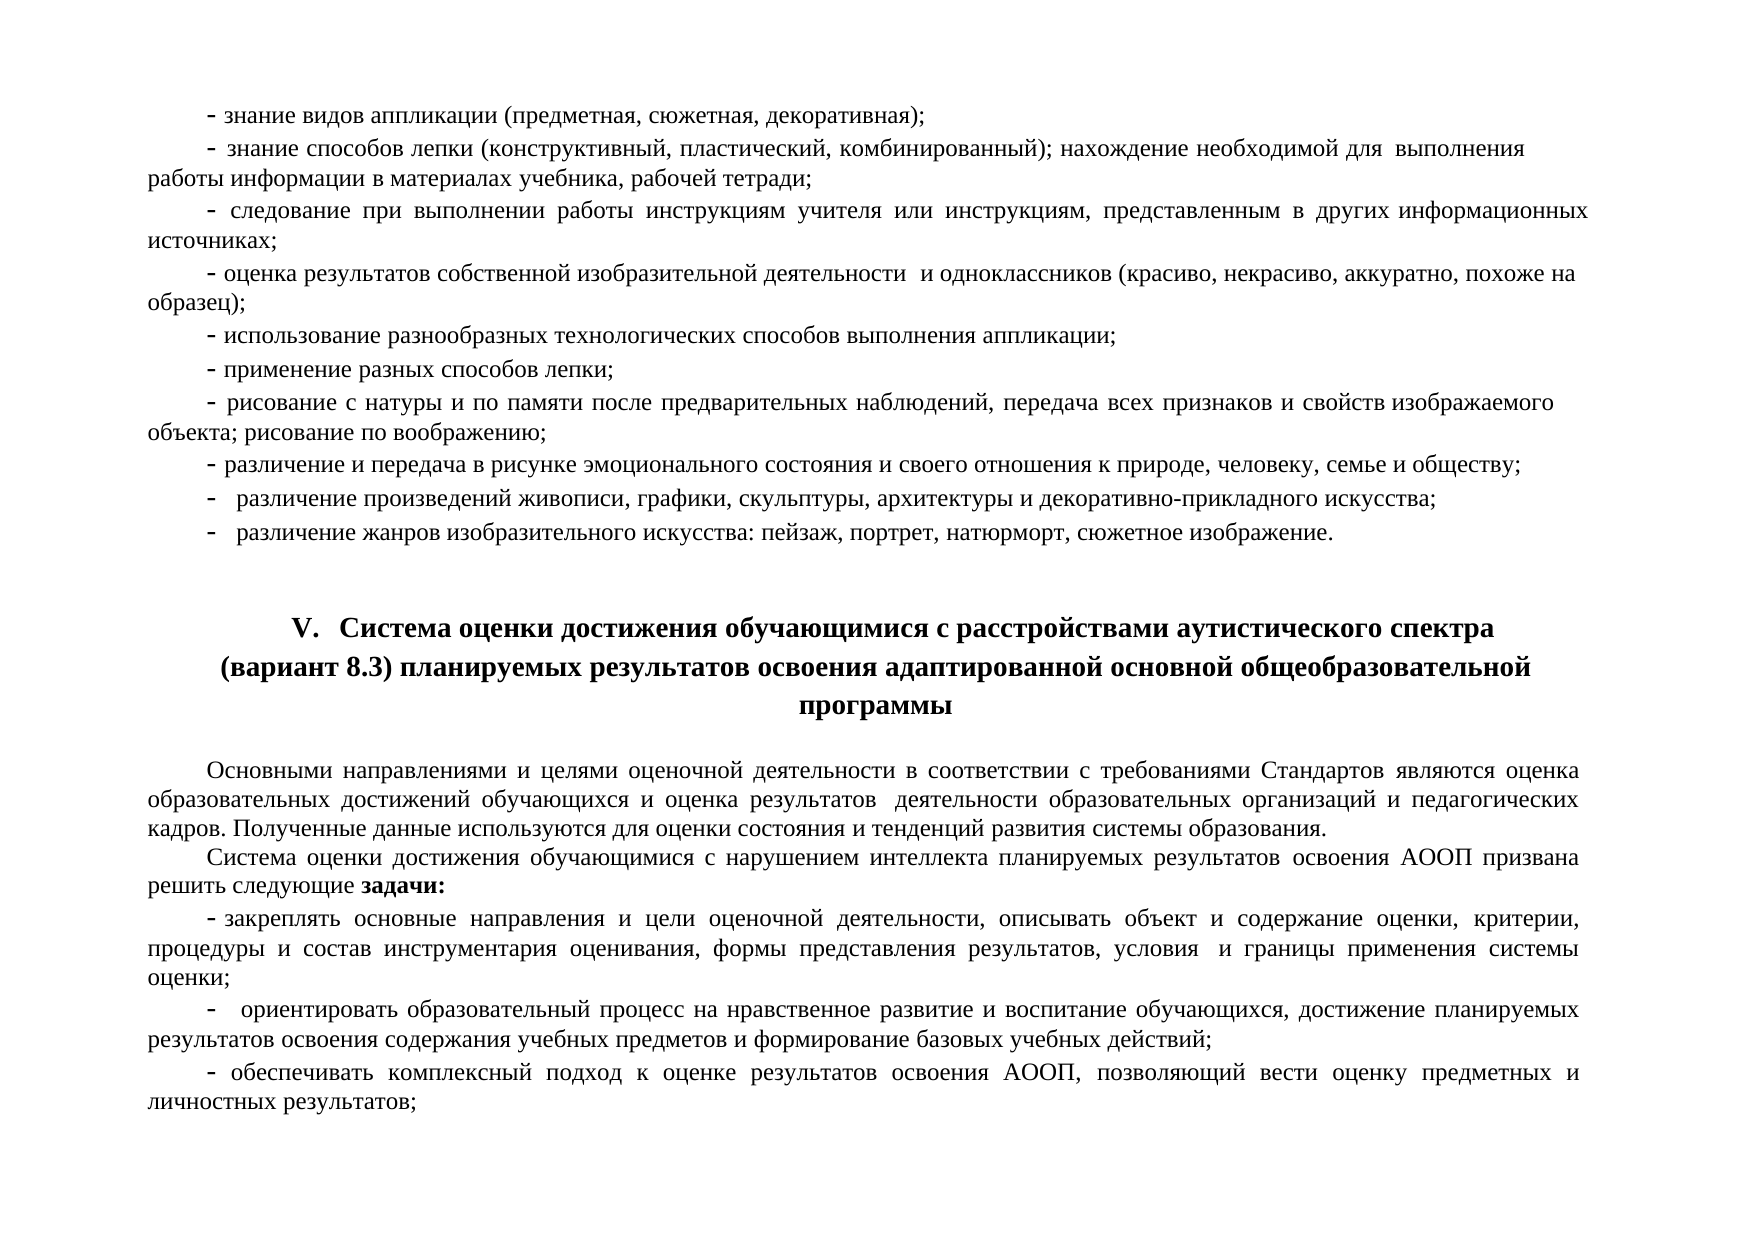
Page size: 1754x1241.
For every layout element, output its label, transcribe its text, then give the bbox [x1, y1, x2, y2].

list применение разных способов лепки; [206, 350, 1650, 383]
text Система оценки достижения обучающимися с нарушением интеллекта планируемых результатов освоения АООП призвана решить следующие задачи: [147, 842, 1579, 899]
list закреплять основные направления и цели оценочной деятельности, описывать объект и содержание оценки, критерии, процедуры и состав инструментария оценивания, формы представления результатов, условия и границы применения системы оценки; [147, 899, 1579, 990]
text Основными направлениями и целями оценочной деятельности в соответствии с требованиями Стандартов являются оценка образовательных достижений обучающихся и оценка результатов деятельности образовательных организаций и педагогических кадров. Полученные данные используются для оценки состояния и тенденций развития системы образования. [147, 755, 1579, 842]
list знание видов аппликации (предметная, сюжетная, декоративная); [206, 96, 1650, 129]
subtitle Система оценки достижения обучающимися с расстройствами аутистического спектра (вариант 8.3) планируемых результатов освоения адаптированной основной общеобразовательной программы [196, 610, 1556, 721]
list знание способов лепки (конструктивный, пластический, комбинированный); нахождение необходимой для выполнения работы информации в материалах учебника, рабочей тетради; [147, 129, 1577, 192]
list использование разнообразных технологических способов выполнения аппликации; [206, 316, 1650, 350]
list различение и передача в рисунке эмоционального состояния и своего отношения к природе, человеку, семье и обществу; [147, 446, 1577, 479]
list различение произведений живописи, графики, скульптуры, архитектуры и декоративно-прикладного искусства; [147, 479, 1579, 513]
list обеспечивать комплексный подход к оценке результатов освоения АООП, позволяющий вести оценку предметных и личностных результатов; [147, 1053, 1579, 1115]
list рисование с натуры и по памяти после предварительных наблюдений, передача всех признаков и свойств изображаемого объекта; рисование по воображению; [147, 383, 1577, 446]
list следование при выполнении работы инструкциям учителя или инструкциям, представленным в других информационных источниках; [147, 192, 1646, 254]
list различение жанров изобразительного искусства: пейзаж, портрет, натюрморт, сюжетное изображение. [147, 513, 1579, 546]
list оценка результатов собственной изобразительной деятельности и одноклассников (красиво, некрасиво, аккуратно, похоже на образец); [147, 254, 1579, 316]
list ориентировать образовательный процесс на нравственное развитие и воспитание обучающихся, достижение планируемых результатов освоения содержания учебных предметов и формирование базовых учебных действий; [147, 990, 1579, 1053]
